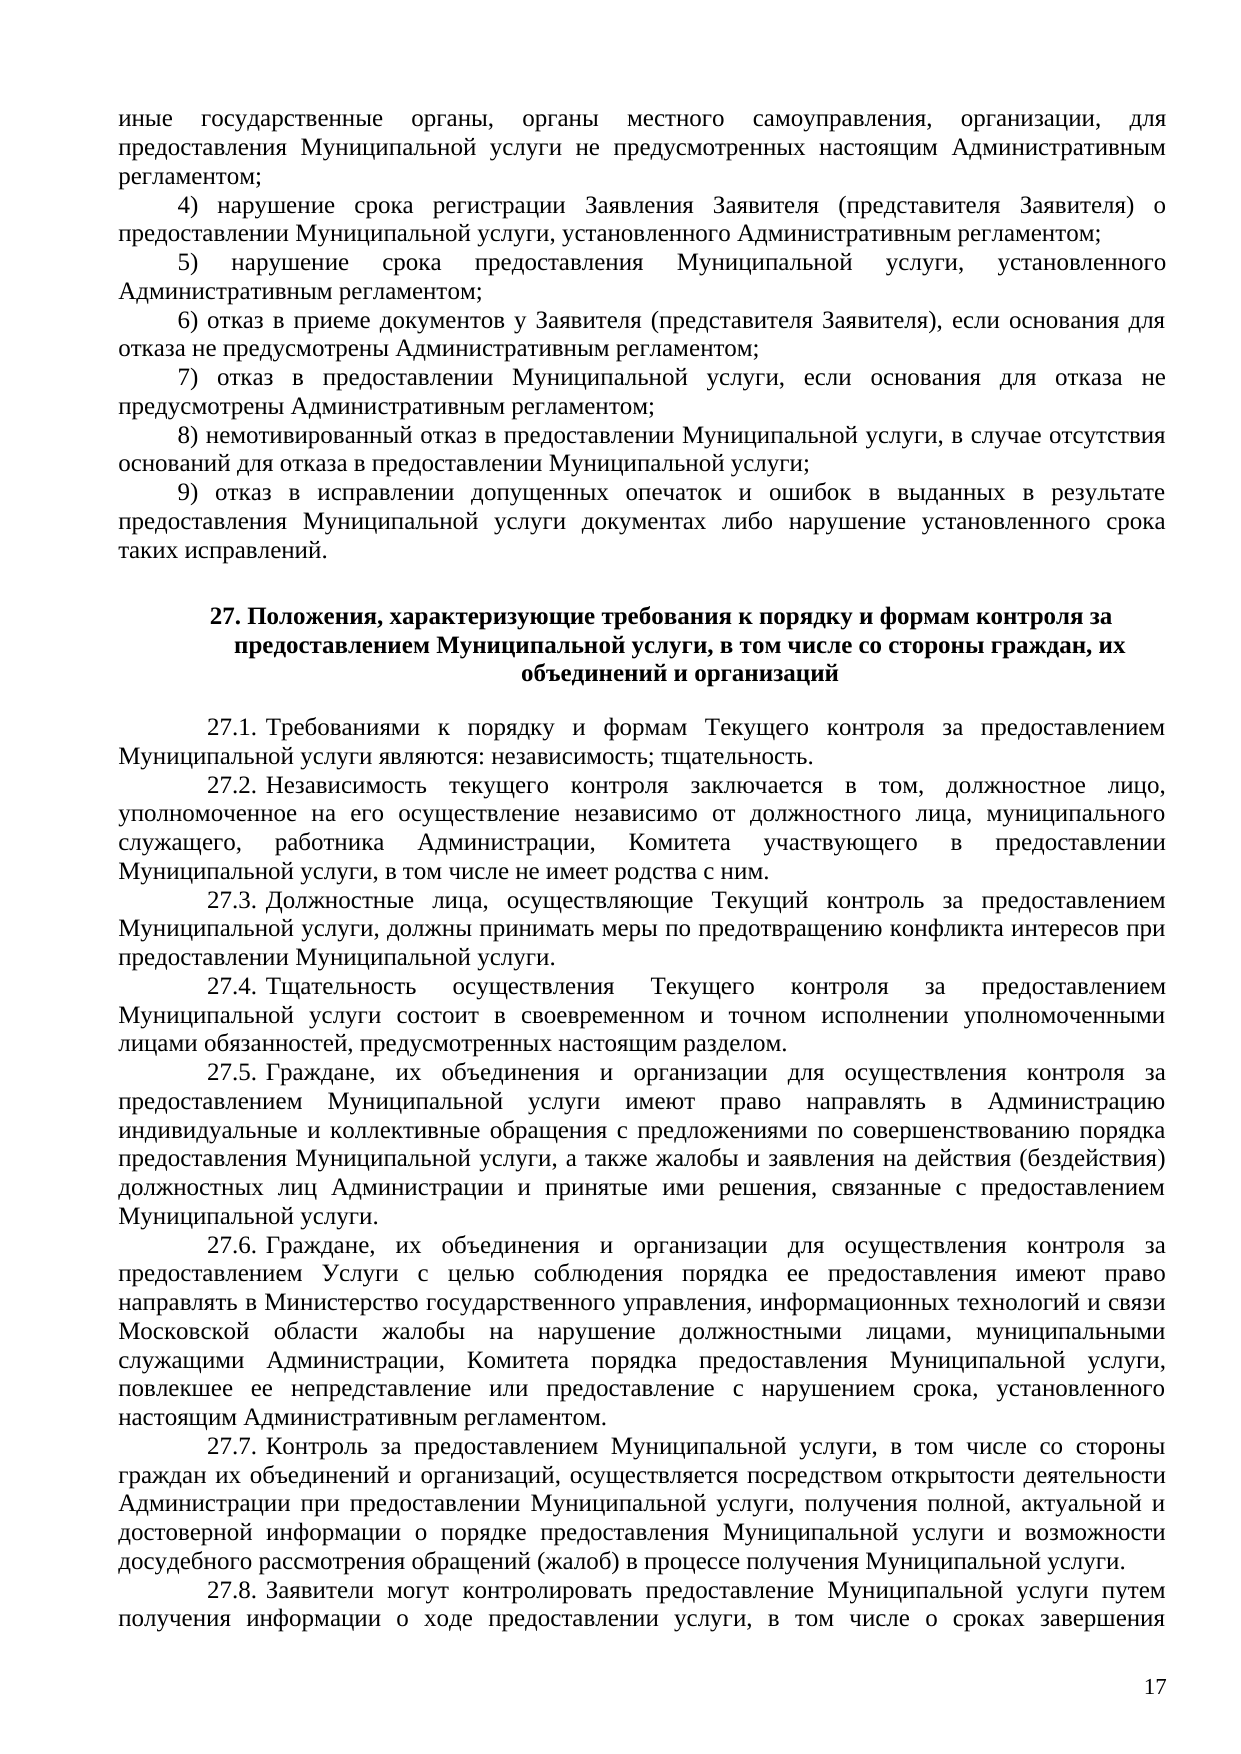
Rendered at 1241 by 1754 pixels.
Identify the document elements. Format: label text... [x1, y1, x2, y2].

list 8) немотивированный отказ в предоставлении Муниципальной услуги, в случае отсутствия оснований для отказа в предоставлении Муниципальной услуги; [118, 420, 1167, 477]
list Граждане, их объединения и организации для осуществления контроля за предоставлением Услуги с целью соблюдения порядка ее предоставления имеют право направлять в Министерство государственного управления, информационных технологий и связи Московской области жалобы на нарушение должностными лицами, муниципальными служащими Администрации, Комитета порядка предоставления Муниципальной услуги, повлекшее ее непредставление или предоставление с нарушением срока, установленного настоящим Административным регламентом. [118, 1230, 1167, 1431]
list Независимость текущего контроля заключается в том, должностное лицо, уполномоченное на его осуществление независимо от должностного лица, муниципального служащего, работника Администрации, Комитета участвующего в предоставлении Муниципальной услуги, в том числе не имеет родства с ним. [118, 770, 1167, 885]
list Тщательность осуществления Текущего контроля за предоставлением Муниципальной услуги состоит в своевременном и точном исполнении уполномоченными лицами обязанностей, предусмотренных настоящим разделом. [118, 971, 1167, 1057]
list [118, 103, 1167, 190]
list 5) нарушение срока предоставления Муниципальной услуги, установленного Административным регламентом; [118, 247, 1167, 305]
list 7) отказ в предоставлении Муниципальной услуги, если основания для отказа не предусмотрены Административным регламентом; [118, 362, 1167, 420]
list Положения, характеризующие требования к порядку и формам контроля за предоставлением Муниципальной услуги, в том числе со стороны граждан, их объединений и организаций [156, 601, 1167, 687]
list Контроль за предоставлением Муниципальной услуги, в том числе со стороны граждан их объединений и организаций, осуществляется посредством открытости деятельности Администрации при предоставлении Муниципальной услуги, получения полной, актуальной и достоверной информации о порядке предоставления Муниципальной услуги и возможности досудебного рассмотрения обращений (жалоб) в процессе получения Муниципальной услуги. [118, 1431, 1167, 1575]
list 4) нарушение срока регистрации Заявления Заявителя (представителя Заявителя) о предоставлении Муниципальной услуги, установленного Административным регламентом; [118, 190, 1167, 247]
list Граждане, их объединения и организации для осуществления контроля за предоставлением Муниципальной услуги имеют право направлять в Администрацию индивидуальные и коллективные обращения с предложениями по совершенствованию порядка предоставления Муниципальной услуги, а также жалобы и заявления на действия (бездействия) должностных лиц Администрации и принятые ими решения, связанные с предоставлением Муниципальной услуги. [118, 1057, 1167, 1230]
list 6) отказ в приеме документов у Заявителя (представителя Заявителя), если основания для отказа не предусмотрены Административным регламентом; [118, 305, 1167, 362]
list Должностные лица, осуществляющие Текущий контроль за предоставлением Муниципальной услуги, должны принимать меры по предотвращению конфликта интересов при предоставлении Муниципальной услуги. [118, 885, 1167, 971]
list 9) отказ в исправлении допущенных опечаток и ошибок в выданных в результате предоставления Муниципальной услуги документах либо нарушение установленного срока таких исправлений. [118, 477, 1167, 563]
list Требованиями к порядку и формам Текущего контроля за предоставлением Муниципальной услуги являются: независимость; тщательность. [118, 712, 1167, 770]
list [118, 1575, 1167, 1632]
